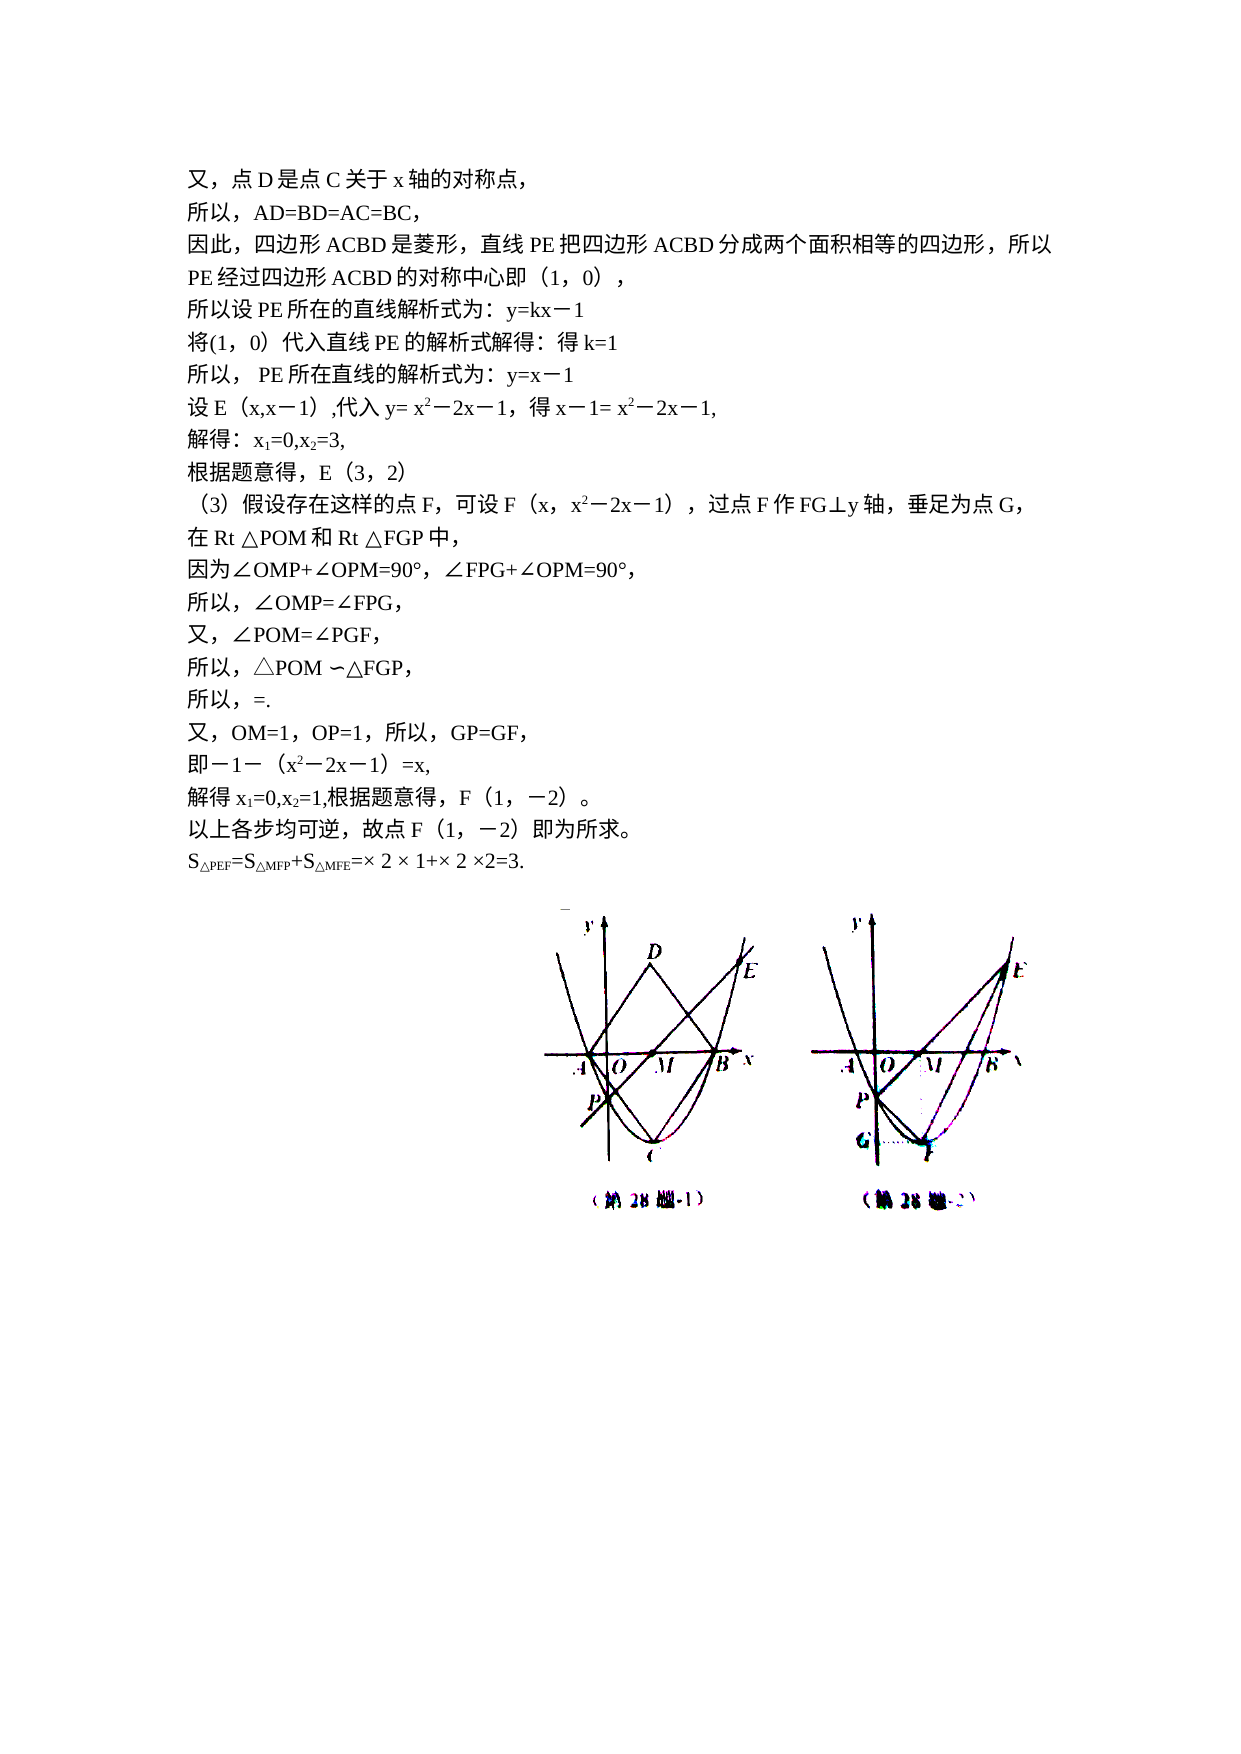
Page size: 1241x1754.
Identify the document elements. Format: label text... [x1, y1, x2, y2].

text 设E（x,x－1）,代入y= x2－2x－1，得x－1= x2－2x－1, [187, 389, 1053, 422]
text 解得：x1=0,x2=3, [187, 422, 1053, 454]
text （3）假设存在这样的点F，可设F（x，x2－2x－1），过点F作FG⊥y轴，垂足为点G， [187, 487, 1053, 519]
text 解得x1=0,x2=1,根据题意得，F（1，－2）。 [187, 779, 1053, 812]
text 所以，△POM ∽△FGP， [187, 649, 1053, 682]
text 所以设PE所在的直线解析式为：y=kx－1 [187, 292, 1053, 324]
text 所以， PE所在直线的解析式为：y=x－1 [187, 357, 1053, 389]
text 在Rt △POM和Rt △FGP中， [187, 519, 1053, 552]
text S△PEF=S△MFP+S△MFE=× 2 × 1+× 2 ×2=3. [187, 844, 1053, 877]
text 因为∠OMP+∠OPM=90°，∠FPG+∠OPM=90°， [187, 552, 1053, 584]
text 又，点D是点C关于x轴的对称点， [187, 162, 1053, 194]
text 即－1－（x2－2x－1）=x, [187, 747, 1053, 779]
text 所以，=. [187, 682, 1053, 714]
text 所以，∠OMP=∠FPG， [187, 584, 1053, 617]
text 因此，四边形ACBD是菱形，直线PE把四边形ACBD分成两个面积相等的四边形，所以PE经过四边形ACBD的对称中心即（1，0）， [187, 227, 1053, 292]
text 将(1，0）代入直线PE的解析式解得：得k=1 [187, 324, 1053, 357]
text 以上各步均可逆，故点F（1，－2）即为所求。 [187, 812, 1053, 844]
text 又，OM=1，OP=1，所以，GP=GF， [187, 714, 1053, 747]
text 根据题意得，E（3，2） [187, 454, 1053, 487]
text 所以，AD=BD=AC=BC， [187, 194, 1053, 227]
text 又，∠POM=∠PGF， [187, 617, 1053, 649]
